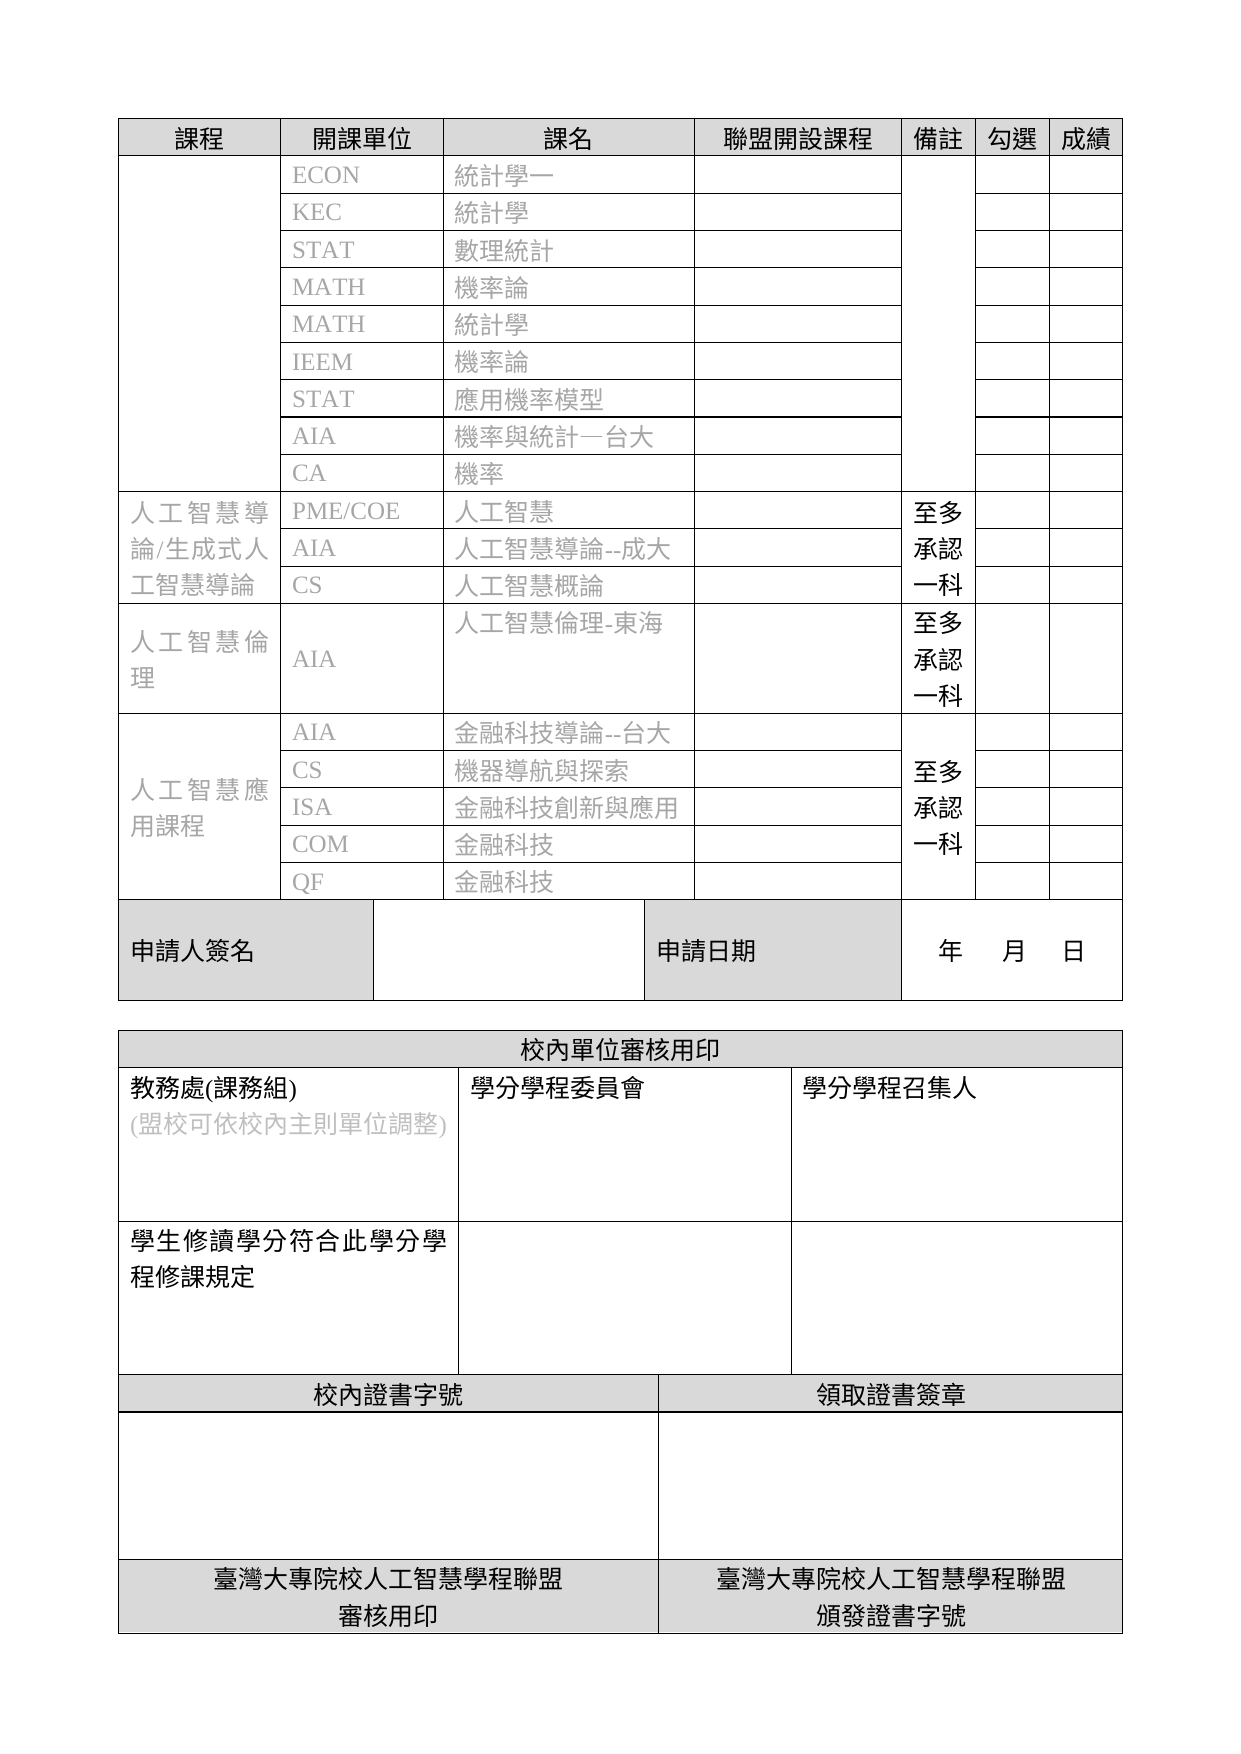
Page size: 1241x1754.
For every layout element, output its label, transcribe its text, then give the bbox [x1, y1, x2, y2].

table_cell [976, 231, 1049, 267]
table_cell [695, 306, 901, 342]
table_cell 學生修讀學分符合此學分學程修課規定 [119, 1222, 458, 1374]
table_cell [976, 604, 1049, 713]
table_cell [792, 1222, 1122, 1374]
table_cell 統計學一 [444, 156, 694, 193]
table_cell [1050, 455, 1122, 491]
table_cell 金融科技 [444, 863, 694, 899]
table_cell 人工智慧 [444, 492, 694, 528]
table_cell 學分學程委員會 [459, 1068, 791, 1221]
table_cell KEC [281, 194, 443, 230]
table_cell 人工智慧概論 [444, 567, 694, 603]
table_cell [1050, 268, 1122, 304]
table_cell CS [281, 567, 443, 603]
table_cell 機率論 [444, 268, 694, 304]
table_cell CA [281, 455, 443, 491]
table_cell [695, 492, 901, 528]
table_cell [1050, 567, 1122, 603]
table_cell AIA [281, 604, 443, 713]
table_cell [976, 751, 1049, 787]
table_cell [1050, 231, 1122, 267]
table_cell MATH [281, 268, 443, 304]
table_cell [1050, 380, 1122, 416]
table_cell 人工智慧導論/生成式人工智慧導論 [119, 492, 280, 603]
table_cell 機率論 [444, 343, 694, 379]
table_header 課程 [119, 119, 280, 155]
table_cell [695, 194, 901, 230]
table_cell [695, 567, 901, 603]
table_cell 臺灣大專院校人工智慧學程聯盟 頒發證書字號 [659, 1560, 1122, 1632]
table_cell [976, 156, 1049, 193]
table_cell 人工智慧倫理-東海 [444, 604, 694, 713]
table_cell [459, 1222, 791, 1374]
table_cell [659, 1413, 1122, 1559]
table_cell [1050, 492, 1122, 528]
table_cell [695, 751, 901, 787]
table_cell [976, 826, 1049, 862]
table_cell [695, 268, 901, 304]
table_cell [1050, 194, 1122, 230]
table_cell 金融科技 [444, 826, 694, 862]
table_cell 臺灣大專院校人工智慧學程聯盟 審核用印 [119, 1560, 658, 1632]
table_cell 至多承認一科 [902, 714, 975, 899]
table_cell [1050, 788, 1122, 824]
table_header 課名 [444, 119, 694, 155]
table_cell 學分學程召集人 [792, 1068, 1122, 1221]
table_cell 申請人簽名 [119, 900, 373, 1000]
table_cell IEEM [281, 343, 443, 379]
table_cell 金融科技導論--台大 [444, 714, 694, 750]
table_cell STAT [281, 231, 443, 267]
table_cell [695, 418, 901, 454]
table_cell [119, 1413, 658, 1559]
table_cell ECON [281, 156, 443, 193]
table_cell [695, 826, 901, 862]
table_cell [976, 492, 1049, 528]
table_cell 年 月 日 [902, 900, 1122, 1000]
table_cell [695, 343, 901, 379]
table_cell 人工智慧倫理 [119, 604, 280, 713]
table_cell COM [281, 826, 443, 862]
table_cell ISA [281, 788, 443, 824]
table_cell [695, 455, 901, 491]
table_cell [1050, 714, 1122, 750]
table_header 成績 [1050, 119, 1122, 155]
table_cell [976, 788, 1049, 824]
table_cell [976, 306, 1049, 342]
table_cell [1050, 529, 1122, 566]
table_cell [1050, 604, 1122, 713]
table_cell 人工智慧導論--成大 [444, 529, 694, 566]
table_cell QF [281, 863, 443, 899]
table_cell [695, 380, 901, 416]
table_cell 教務處(課務組) (盟校可依校內主則單位調整) [119, 1068, 458, 1221]
table_cell 機器導航與探索 [444, 751, 694, 787]
table_cell [976, 567, 1049, 603]
table_cell [695, 529, 901, 566]
table_cell 機率 [444, 455, 694, 491]
table_cell AIA [281, 529, 443, 566]
table_cell [976, 268, 1049, 304]
table_cell 至多承認一科 [902, 604, 975, 713]
table_cell [1050, 826, 1122, 862]
table_cell 統計學 [444, 194, 694, 230]
table_cell [695, 788, 901, 824]
table_cell 機率與統計—台大 [444, 418, 694, 454]
table_cell 人工智慧應用課程 [119, 714, 280, 899]
table_cell CS [281, 751, 443, 787]
table_cell [976, 194, 1049, 230]
table_header 校內單位審核用印 [119, 1031, 1122, 1067]
table_header 備註 [902, 119, 975, 155]
table_cell [695, 714, 901, 750]
table_cell [374, 900, 644, 1000]
table_cell 統計學 [444, 306, 694, 342]
table_cell 應用機率模型 [444, 380, 694, 416]
table_cell [695, 604, 901, 713]
table_cell [976, 455, 1049, 491]
table_cell [1050, 751, 1122, 787]
table_header 聯盟開設課程 [695, 119, 901, 155]
table_cell PME/COE [281, 492, 443, 528]
table_cell [976, 714, 1049, 750]
table_cell AIA [281, 418, 443, 454]
table_cell 領取證書簽章 [659, 1375, 1122, 1411]
table_cell [1050, 863, 1122, 899]
table_cell [1050, 343, 1122, 379]
table_header 勾選 [976, 119, 1049, 155]
table_cell 至多承認一科 [902, 492, 975, 603]
table_cell STAT [281, 380, 443, 416]
table_cell [976, 529, 1049, 566]
table_cell 校內證書字號 [119, 1375, 658, 1411]
table_cell [976, 343, 1049, 379]
table_cell [695, 863, 901, 899]
table_cell [1050, 418, 1122, 454]
table_cell MATH [281, 306, 443, 342]
table_cell [1050, 306, 1122, 342]
table_cell [976, 418, 1049, 454]
table_cell [1050, 156, 1122, 193]
table_cell [695, 156, 901, 193]
table_cell [976, 863, 1049, 899]
table_cell [695, 231, 901, 267]
table_cell 金融科技創新與應用 [444, 788, 694, 824]
table_cell 數理統計 [444, 231, 694, 267]
table_cell [976, 380, 1049, 416]
table_header 開課單位 [281, 119, 443, 155]
table_cell 申請日期 [645, 900, 901, 1000]
table_cell AIA [281, 714, 443, 750]
